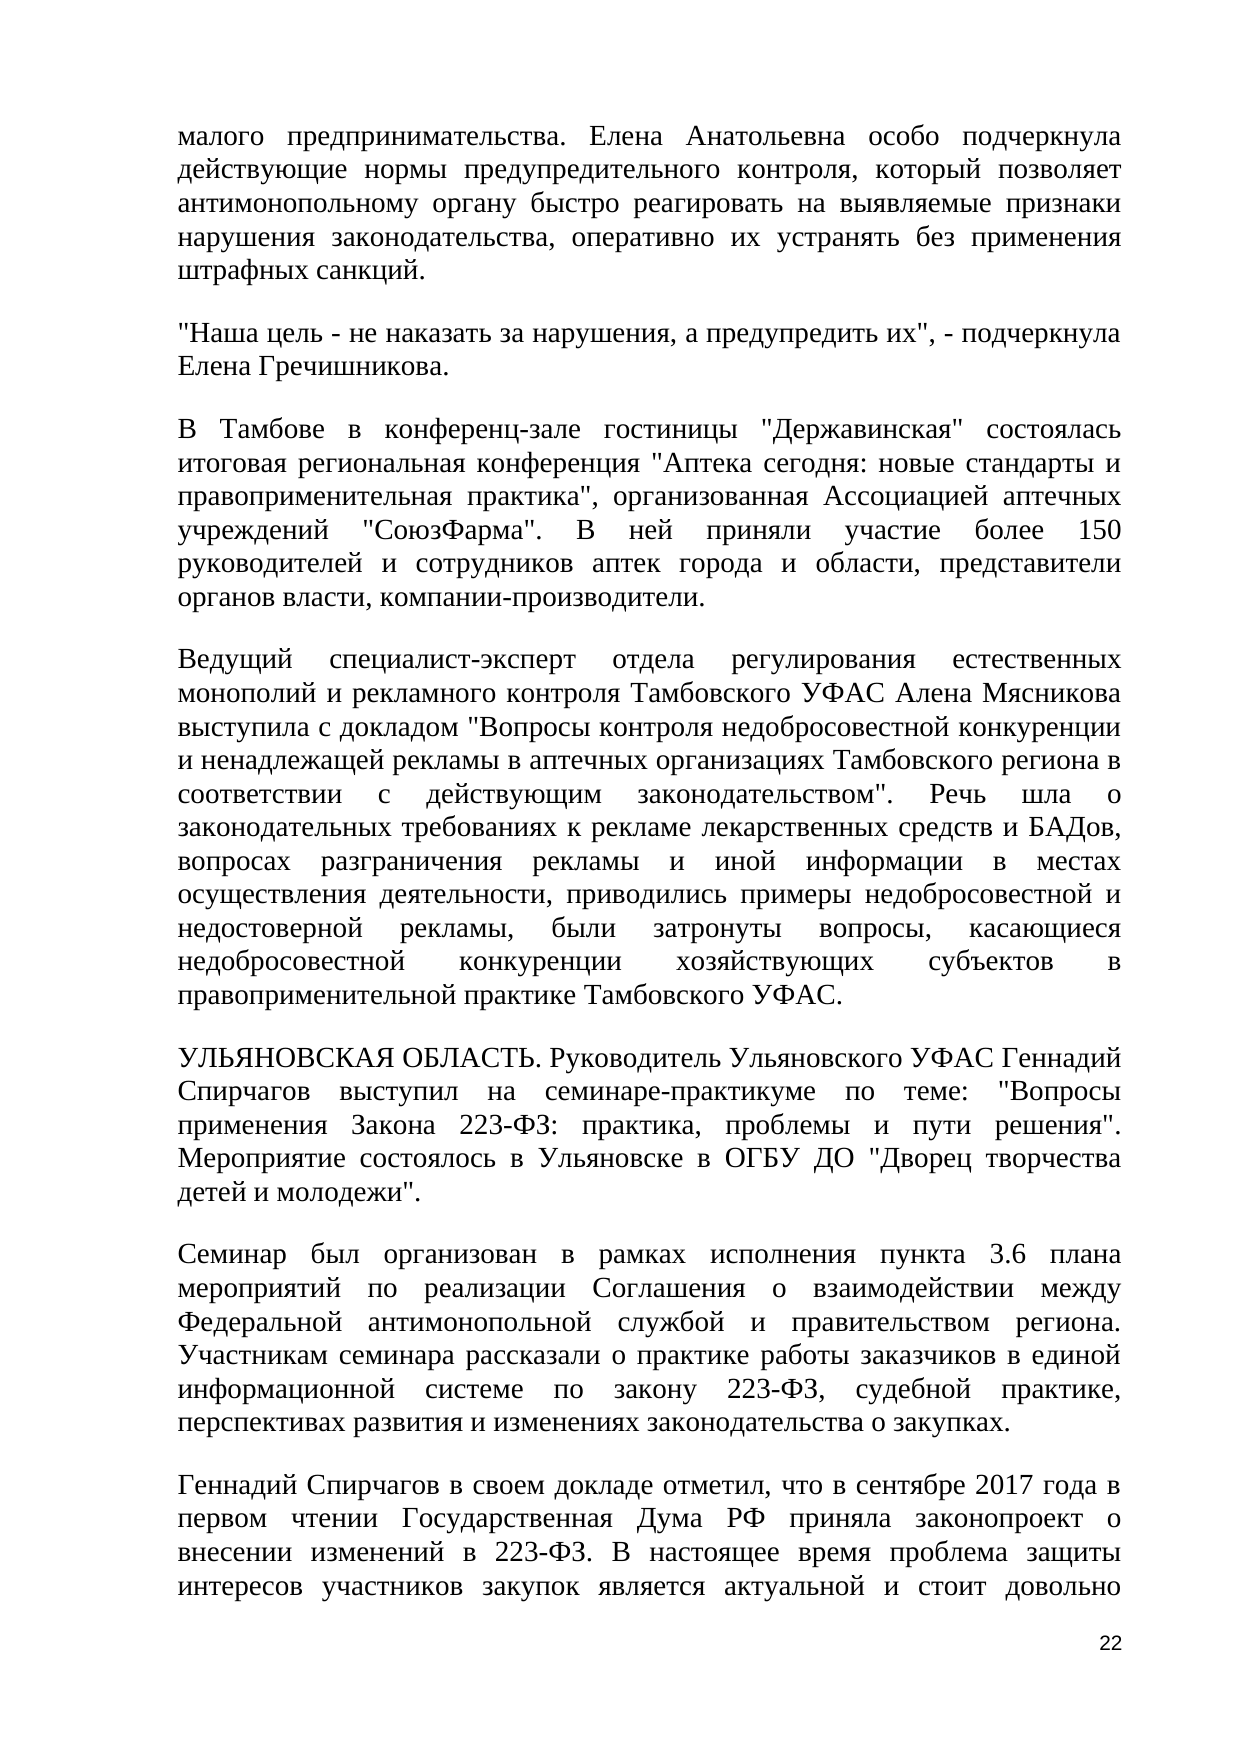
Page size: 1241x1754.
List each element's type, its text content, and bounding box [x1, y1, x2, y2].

text Семинар был организован в рамках исполнения пункта 3.6 плана мероприятий по реализации Соглашения о взаимодействии между Федеральной антимонопольной службой и правительством региона. Участникам семинара рассказали о практике работы заказчиков в единой информационной системе по закону 223-ФЗ, судебной практике, перспективах развития и изменениях законодательства о закупках. [177, 1237, 1122, 1438]
text УЛЬЯНОВСКАЯ ОБЛАСТЬ. Руководитель Ульяновского УФАС Геннадий Спирчагов выступил на семинаре-практикуме по теме: "Вопросы применения Закона 223-ФЗ: практика, проблемы и пути решения". Мероприятие состоялось в Ульяновске в ОГБУ ДО "Дворец творчества детей и молодежи". [177, 1040, 1122, 1207]
text "Наша цель - не наказать за нарушения, а предупредить их", - подчеркнула Елена Гречишникова. [177, 315, 1122, 382]
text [177, 1467, 1122, 1601]
text В Тамбове в конференц-зале гостиницы "Державинская" состоялась итоговая региональная конференция "Аптека сегодня: новые стандарты и правоприменительная практика", организованная Ассоциацией аптечных учреждений "СоюзФарма". В ней приняли участие более 150 руководителей и сотрудников аптек города и области, представители органов власти, компании-производители. [177, 411, 1122, 612]
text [177, 118, 1122, 286]
text Ведущий специалист-эксперт отдела регулирования естественных монополий и рекламного контроля Тамбовского УФАС Алена Мясникова выступила с докладом "Вопросы контроля недобросовестной конкуренции и ненадлежащей рекламы в аптечных организациях Тамбовского региона в соответствии с действующим законодательством". Речь шла о законодательных требованиях к рекламе лекарственных средств и БАДов, вопросах разграничения рекламы и иной информации в местах осуществления деятельности, приводились примеры недобросовестной и недостоверной рекламы, были затронуты вопросы, касающиеся недобросовестной конкуренции хозяйствующих субъектов в правоприменительной практике Тамбовского УФАС. [177, 642, 1122, 1011]
